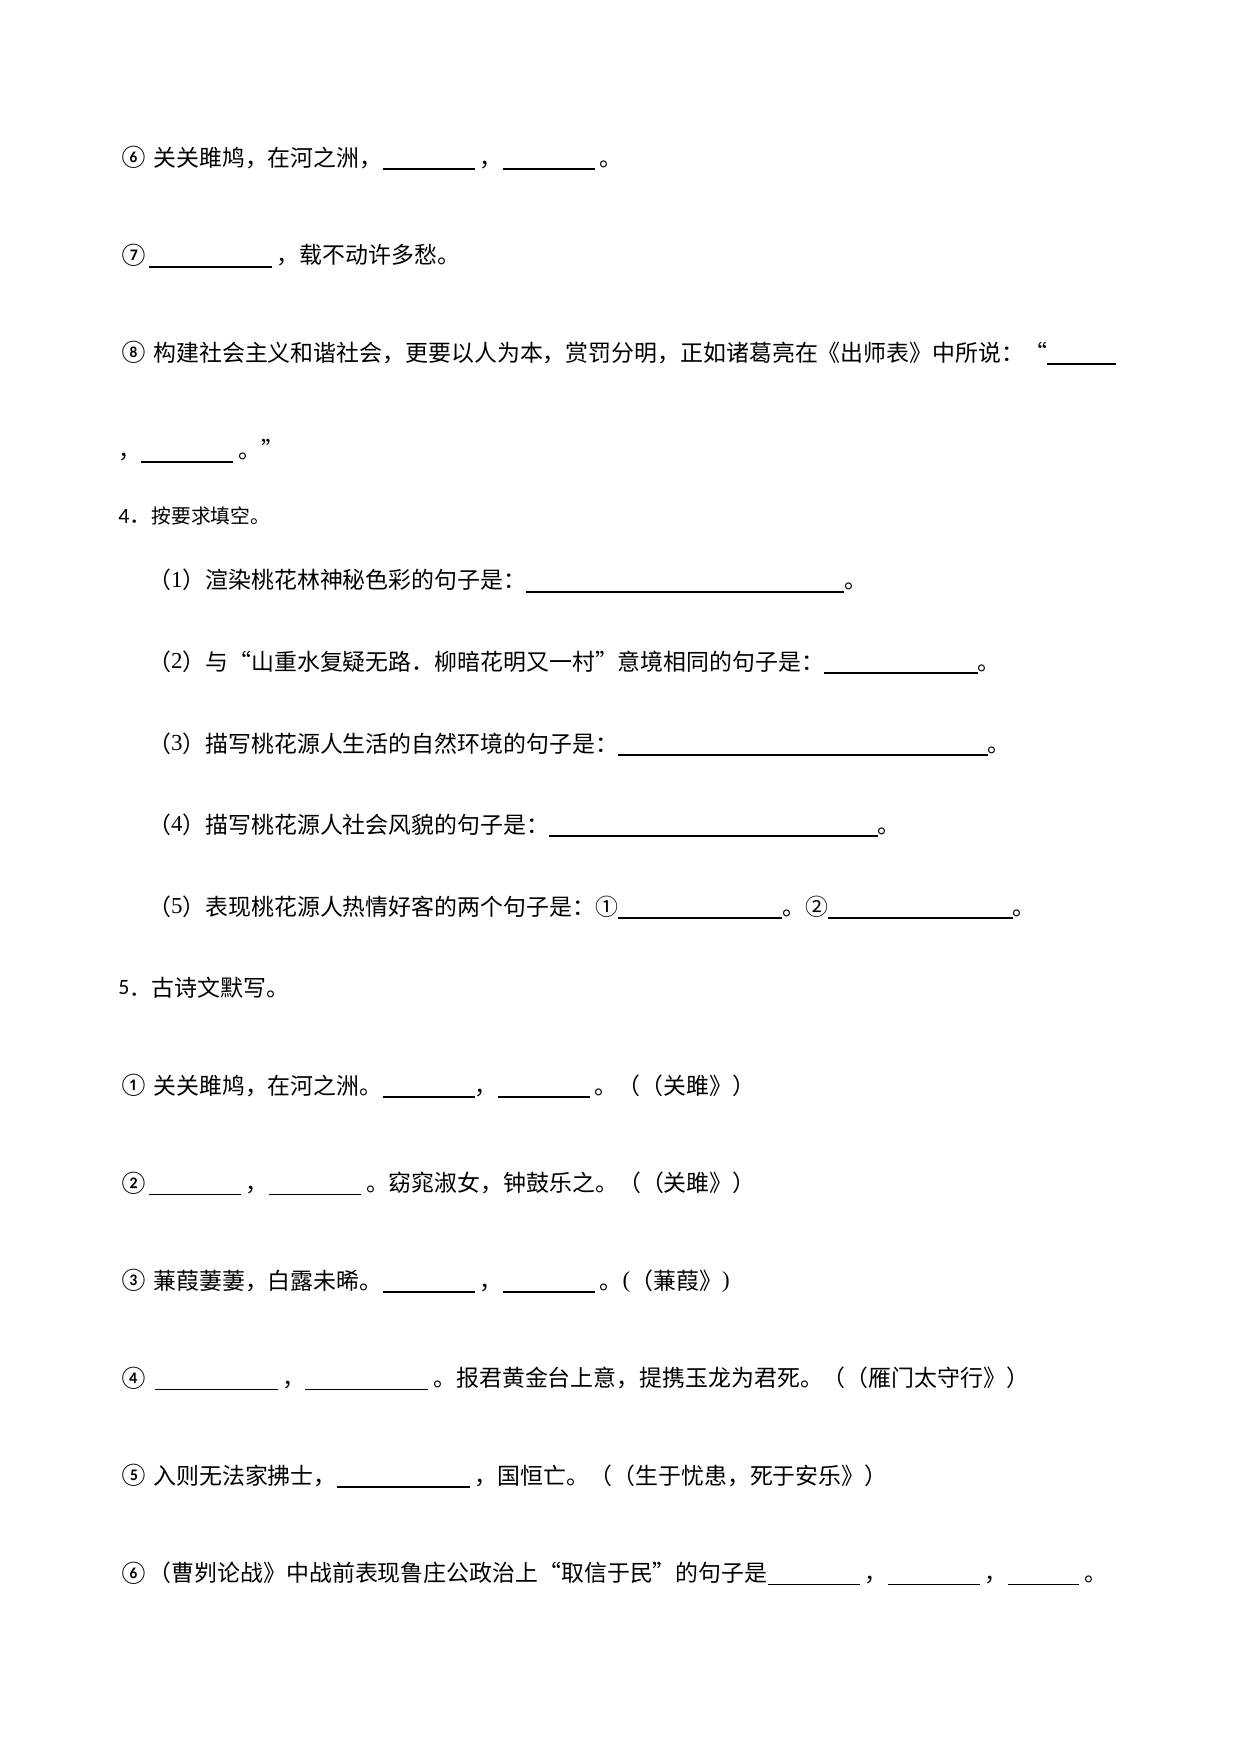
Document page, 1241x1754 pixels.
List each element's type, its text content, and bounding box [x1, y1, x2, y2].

text （4）描写桃花源人社会风貌的句子是： 。 [118, 791, 1122, 856]
text 5．古诗文默写。 ①关关雎鸠，在河之洲。 ， 。（（关雎》） ② ， 。窈窕淑女，钟鼓乐之。（（关雎》） ③蒹葭萋萋，白露未晞。 ， 。(（蒹葭》) ④ ， 。报君黄金台上意，提携玉龙为君死。（（雁门太守行》） ⑤入则无法家拂士， ，国恒亡。（（生于忧患，死于安乐》） ⑥（曹刿论战》中战前表现鲁庄公政治上“取信于民”的句子是 ， ， 。 [118, 954, 1122, 1604]
text 4．按要求填空。 [118, 498, 1122, 531]
text （2）与“山重水复疑无路．柳暗花明又一村”意境相同的句子是： 。 [118, 628, 1122, 693]
text （5）表现桃花源人热情好客的两个句子是：① 。② 。 [118, 873, 1122, 938]
text （1）渲染桃花林神秘色彩的句子是： 。 [118, 546, 1122, 611]
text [118, 124, 1122, 482]
text （3）描写桃花源人生活的自然环境的句子是： 。 [118, 709, 1122, 774]
